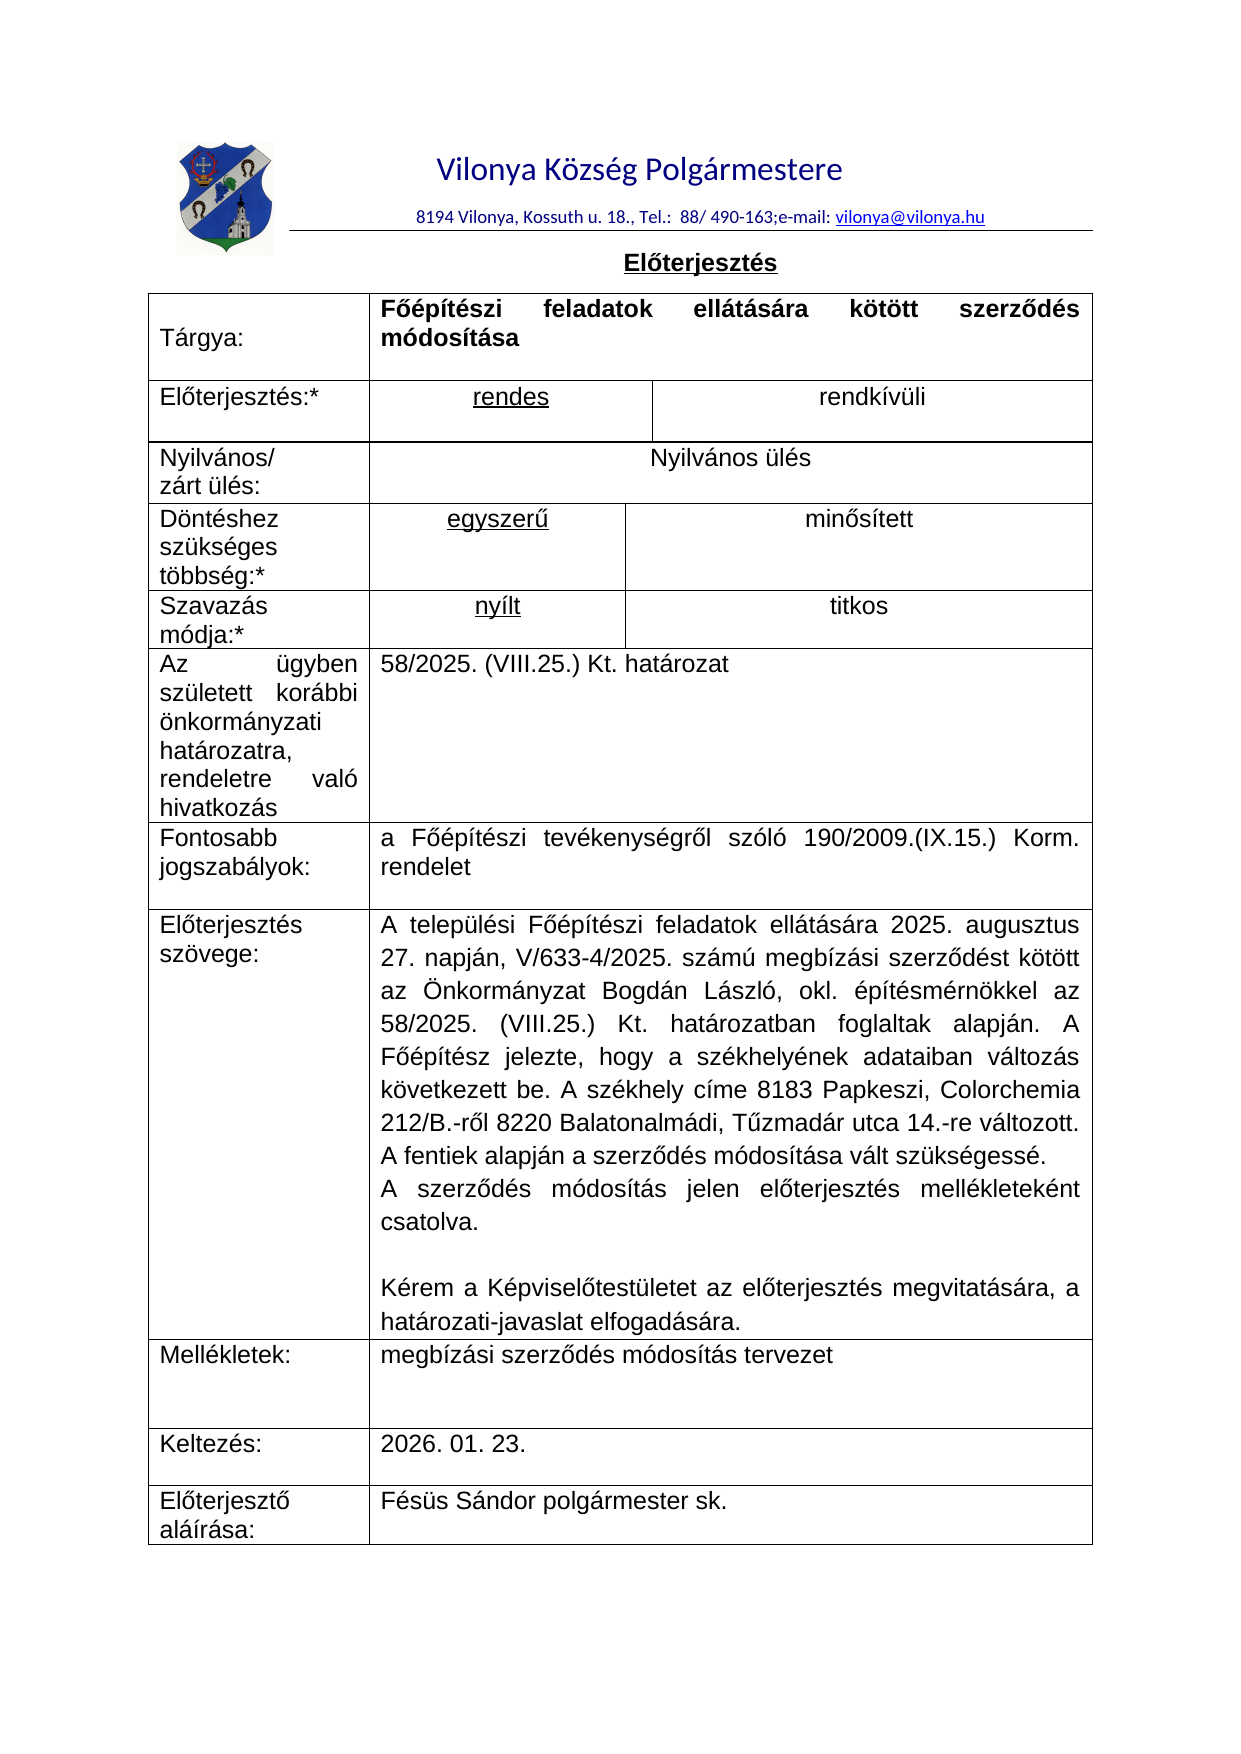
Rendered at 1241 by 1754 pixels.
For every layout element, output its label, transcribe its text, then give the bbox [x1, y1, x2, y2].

text 8194 Vilonya, Kossuth u. 18., Tel.: 88/ 490-163;e-mail: vilonya@vilonya.hu [290, 205, 1093, 230]
table_cell 58/2025. (VIII.25.) Kt. határozat [370, 649, 1092, 822]
table_cell Nyilvános ülés [370, 443, 1092, 502]
table_cell minősített [626, 504, 1092, 590]
table_cell Előterjesztő aláírása: [149, 1486, 369, 1543]
table_cell Szavazás módja:* [149, 591, 369, 648]
table_cell Mellékletek: [149, 1340, 369, 1427]
table_cell titkos [626, 591, 1092, 648]
table_header Főépítészi feladatok ellátására kötött szerződés módosítása [370, 294, 1092, 380]
table_header Tárgya: [149, 294, 369, 380]
table_cell 2026. 01. 23. [370, 1429, 1092, 1485]
table_cell megbízási szerződés módosítás tervezet [370, 1340, 1092, 1427]
table_cell Előterjesztés:* [149, 381, 369, 441]
table_cell rendes [370, 381, 652, 441]
table_cell A települési Főépítészi feladatok ellátására 2025. augusztus 27. napján, V/633-4/2025. számú megbízási szerződést kötött az Önkormányzat Bogdán László, okl. építésmérnökkel az 58/2025. (VIII.25.) Kt. határozatban foglaltak alapján. A Főépítész jelezte, hogy a székhelyének adataiban változás következett be. A székhely címe 8183 Papkeszi, Colorchemia 212/B.-ről 8220 Balatonalmádi, Tűzmadár utca 14.-re változott. A fentiek alapján a szerződés módosítása vált szükségessé. A szerződés módosítás jelen előterjesztés mellékleteként csatolva. Kérem a Képviselőtestületet az előterjesztés megvitatására, a határozati-javaslat elfogadására. [370, 910, 1092, 1339]
table_cell Döntéshez szükséges többség:* [149, 504, 369, 590]
table_cell Előterjesztés szövege: [149, 910, 369, 1339]
picture [176, 142, 275, 255]
text Vilonya Község Polgármestere [290, 148, 1093, 188]
table_cell nyílt [370, 591, 625, 648]
table_cell rendkívüli [653, 381, 1092, 441]
table_cell Nyilvános/ zárt ülés: [149, 443, 369, 502]
table_cell a Főépítészi tevékenységről szóló 190/2009.(IX.15.) Korm. rendelet [370, 823, 1092, 909]
table_cell Az ügyben született korábbi önkormányzati határozatra, rendeletre való hivatkozás [149, 649, 369, 822]
table_cell egyszerű [370, 504, 625, 590]
table_cell Fontosabb jogszabályok: [149, 823, 369, 909]
table_cell Fésüs Sándor polgármester sk. [370, 1486, 1092, 1543]
text Előterjesztés [148, 248, 1093, 276]
table_cell Keltezés: [149, 1429, 369, 1485]
